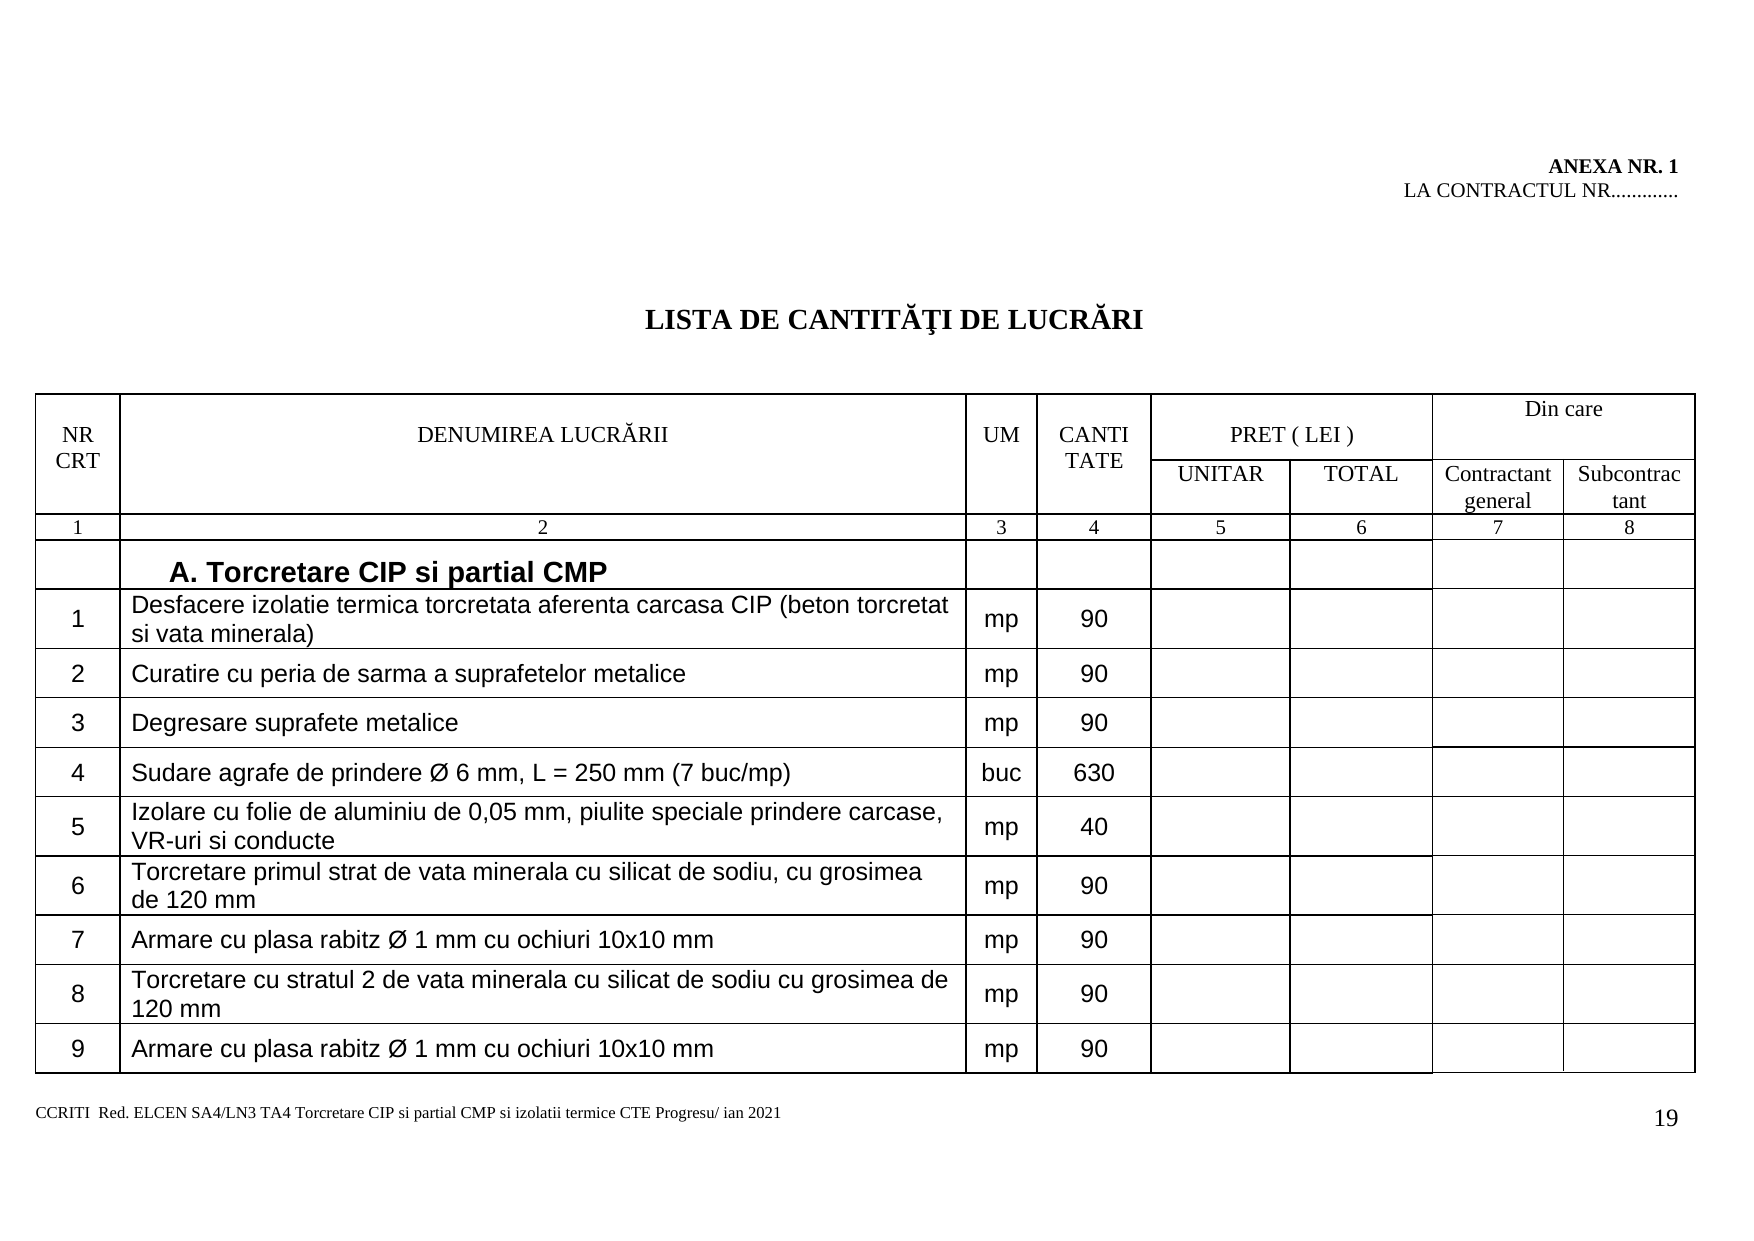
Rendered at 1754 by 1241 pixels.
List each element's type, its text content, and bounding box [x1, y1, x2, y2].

table_cell [1152, 857, 1289, 914]
table_cell mp [967, 590, 1036, 647]
table_cell [1291, 590, 1432, 647]
table_cell 5 [36, 797, 119, 855]
table_cell Torcretare primul strat de vata minerala cu silicat de sodiu, cu grosimea de 120 mm [121, 857, 965, 914]
table_cell [1152, 748, 1289, 796]
table_header PRET ( LEI ) [1152, 395, 1432, 459]
table_header Din care [1433, 395, 1694, 459]
table_cell Armare cu plasa rabitz Ø 1 mm cu ochiuri 10x10 mm [121, 916, 965, 963]
table_cell Armare cu plasa rabitz Ø 1 mm cu ochiuri 10x10 mm [121, 1024, 965, 1072]
table_cell [36, 541, 119, 588]
table_cell [1564, 698, 1694, 746]
table_cell Degresare suprafete metalice [121, 698, 965, 746]
subtitle LISTA DE CANTITĂŢI DE LUCRĂRI [35, 302, 1678, 336]
table_cell 4 [36, 748, 119, 796]
table_cell mp [967, 698, 1036, 746]
table_cell Sudare agrafe de prindere Ø 6 mm, L = 250 mm (7 buc/mp) [121, 748, 965, 796]
text LA CONTRACTUL NR............. [35, 178, 1678, 202]
table_cell 7 [36, 916, 119, 963]
table_cell [1152, 649, 1289, 697]
table_cell [1038, 541, 1150, 588]
table_header NR CRT [36, 395, 119, 513]
table_cell [1291, 965, 1432, 1022]
table_cell 90 [1038, 916, 1150, 963]
table_cell [1152, 797, 1289, 855]
table_cell 7 [1433, 515, 1563, 539]
table_cell [1152, 541, 1289, 588]
table_cell [1433, 540, 1563, 588]
table_cell [1433, 856, 1563, 914]
table_cell Torcretare cu stratul 2 de vata minerala cu silicat de sodiu cu grosimea de 120 mm [121, 965, 965, 1022]
table_cell [1564, 965, 1694, 1022]
table_cell 90 [1038, 698, 1150, 746]
table_cell Curatire cu peria de sarma a suprafetelor metalice [121, 649, 965, 697]
table_cell 90 [1038, 965, 1150, 1022]
table_cell 90 [1038, 649, 1150, 697]
table_cell [1291, 1024, 1432, 1072]
table_cell buc [967, 748, 1036, 796]
table_cell [1152, 698, 1289, 746]
table_cell [1433, 649, 1563, 697]
table_cell [1433, 1024, 1563, 1072]
table_cell [1564, 915, 1694, 963]
table_cell 40 [1038, 797, 1150, 855]
table_cell 1 [36, 590, 119, 647]
table_cell [1291, 916, 1432, 963]
table_cell [1152, 1024, 1289, 1072]
table_cell [1564, 540, 1694, 588]
table_cell [1433, 915, 1563, 963]
table_cell mp [967, 916, 1036, 963]
table_header DENUMIREA LUCRĂRII [121, 395, 965, 513]
table_header UM [967, 395, 1036, 513]
table_cell Desfacere izolatie termica torcretata aferenta carcasa CIP (beton torcretat si vata minerala) [121, 590, 965, 647]
table_cell [1291, 649, 1432, 697]
table_cell [1152, 590, 1289, 647]
table_cell TOTAL [1291, 461, 1432, 513]
table_cell 4 [1038, 515, 1150, 539]
table_cell [1291, 797, 1432, 855]
table_cell [1564, 1024, 1694, 1072]
table_header CANTI TATE [1038, 395, 1150, 513]
table_cell 90 [1038, 1024, 1150, 1072]
table_cell 630 [1038, 748, 1150, 796]
table_cell mp [967, 649, 1036, 697]
table_cell 1 [36, 515, 119, 539]
table_cell [1433, 698, 1563, 746]
table_cell 9 [36, 1024, 119, 1072]
table_cell [1564, 748, 1694, 796]
table_cell [967, 541, 1036, 588]
table_cell [1564, 589, 1694, 647]
table_cell Izolare cu folie de aluminiu de 0,05 mm, piulite speciale prindere carcase, VR-uri si conducte [121, 797, 965, 855]
table_cell [1291, 698, 1432, 746]
table_cell [1564, 797, 1694, 855]
table_cell 6 [1291, 515, 1432, 539]
table_cell [1433, 965, 1563, 1022]
table_cell [1564, 856, 1694, 914]
table_cell mp [967, 965, 1036, 1022]
table_cell [1152, 916, 1289, 963]
table_cell 2 [121, 515, 965, 539]
table_cell [1433, 748, 1563, 796]
table_cell mp [967, 857, 1036, 914]
table_cell 2 [36, 649, 119, 697]
table_cell 90 [1038, 857, 1150, 914]
table_cell mp [967, 1024, 1036, 1072]
table_cell Subcontractant [1564, 460, 1694, 513]
table_cell UNITAR [1152, 461, 1289, 513]
table_cell 8 [1564, 515, 1694, 539]
text ANEXA NR. 1 [35, 153, 1678, 178]
table_cell 90 [1038, 590, 1150, 647]
table_cell Contractant general [1433, 460, 1563, 513]
table_cell 6 [36, 857, 119, 914]
table_cell mp [967, 797, 1036, 855]
table_cell [1152, 965, 1289, 1022]
table_cell [1433, 589, 1563, 647]
table_cell 5 [1152, 515, 1289, 539]
table_cell Torcretare CIP si partial CMP [121, 541, 965, 588]
table_cell 3 [967, 515, 1036, 539]
table_cell [1291, 541, 1432, 588]
table_cell [1564, 649, 1694, 697]
table_cell [1433, 797, 1563, 855]
table_cell [1291, 748, 1432, 796]
table_cell 3 [36, 698, 119, 746]
table_cell 8 [36, 965, 119, 1022]
table_cell [1291, 857, 1432, 914]
